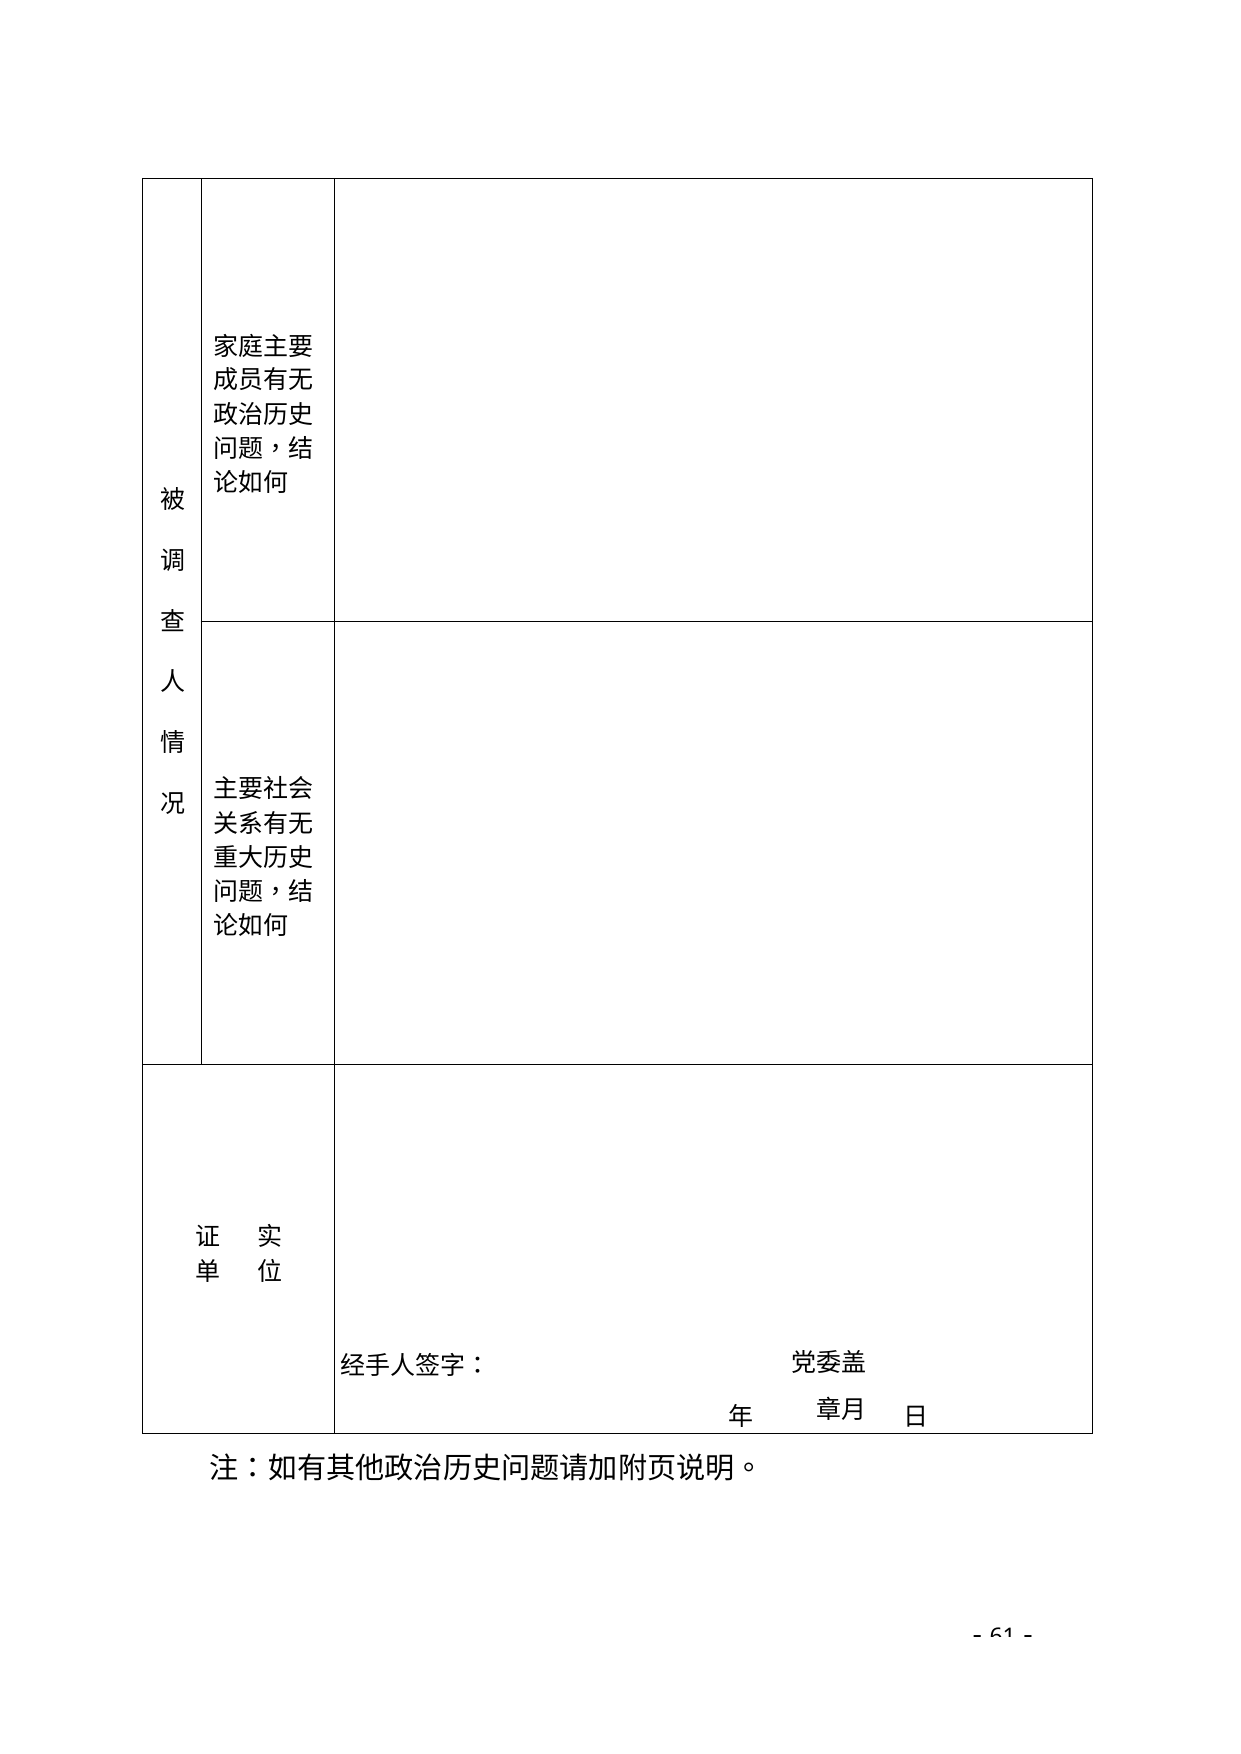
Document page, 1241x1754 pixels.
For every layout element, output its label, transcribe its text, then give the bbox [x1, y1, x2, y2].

table_cell 党委盖章月 [771, 1065, 896, 1433]
table_cell 年 [609, 1065, 771, 1433]
table_header 被调查人情况 [143, 179, 201, 1064]
table_cell 经手人签字： [335, 1065, 609, 1433]
table_header [335, 179, 1092, 621]
table_cell 日 [896, 1065, 1092, 1433]
table_header 家庭主要成员有无政治历史问题，结论如何 [202, 179, 334, 621]
text 注：如有其他政治历史问题请加附页说明。 [209, 1448, 1109, 1487]
table_cell 主要社会关系有无重大历史问题，结论如何 [202, 622, 334, 1064]
table_cell [335, 622, 1092, 1064]
table_cell 证 实 单 位 [143, 1065, 334, 1433]
